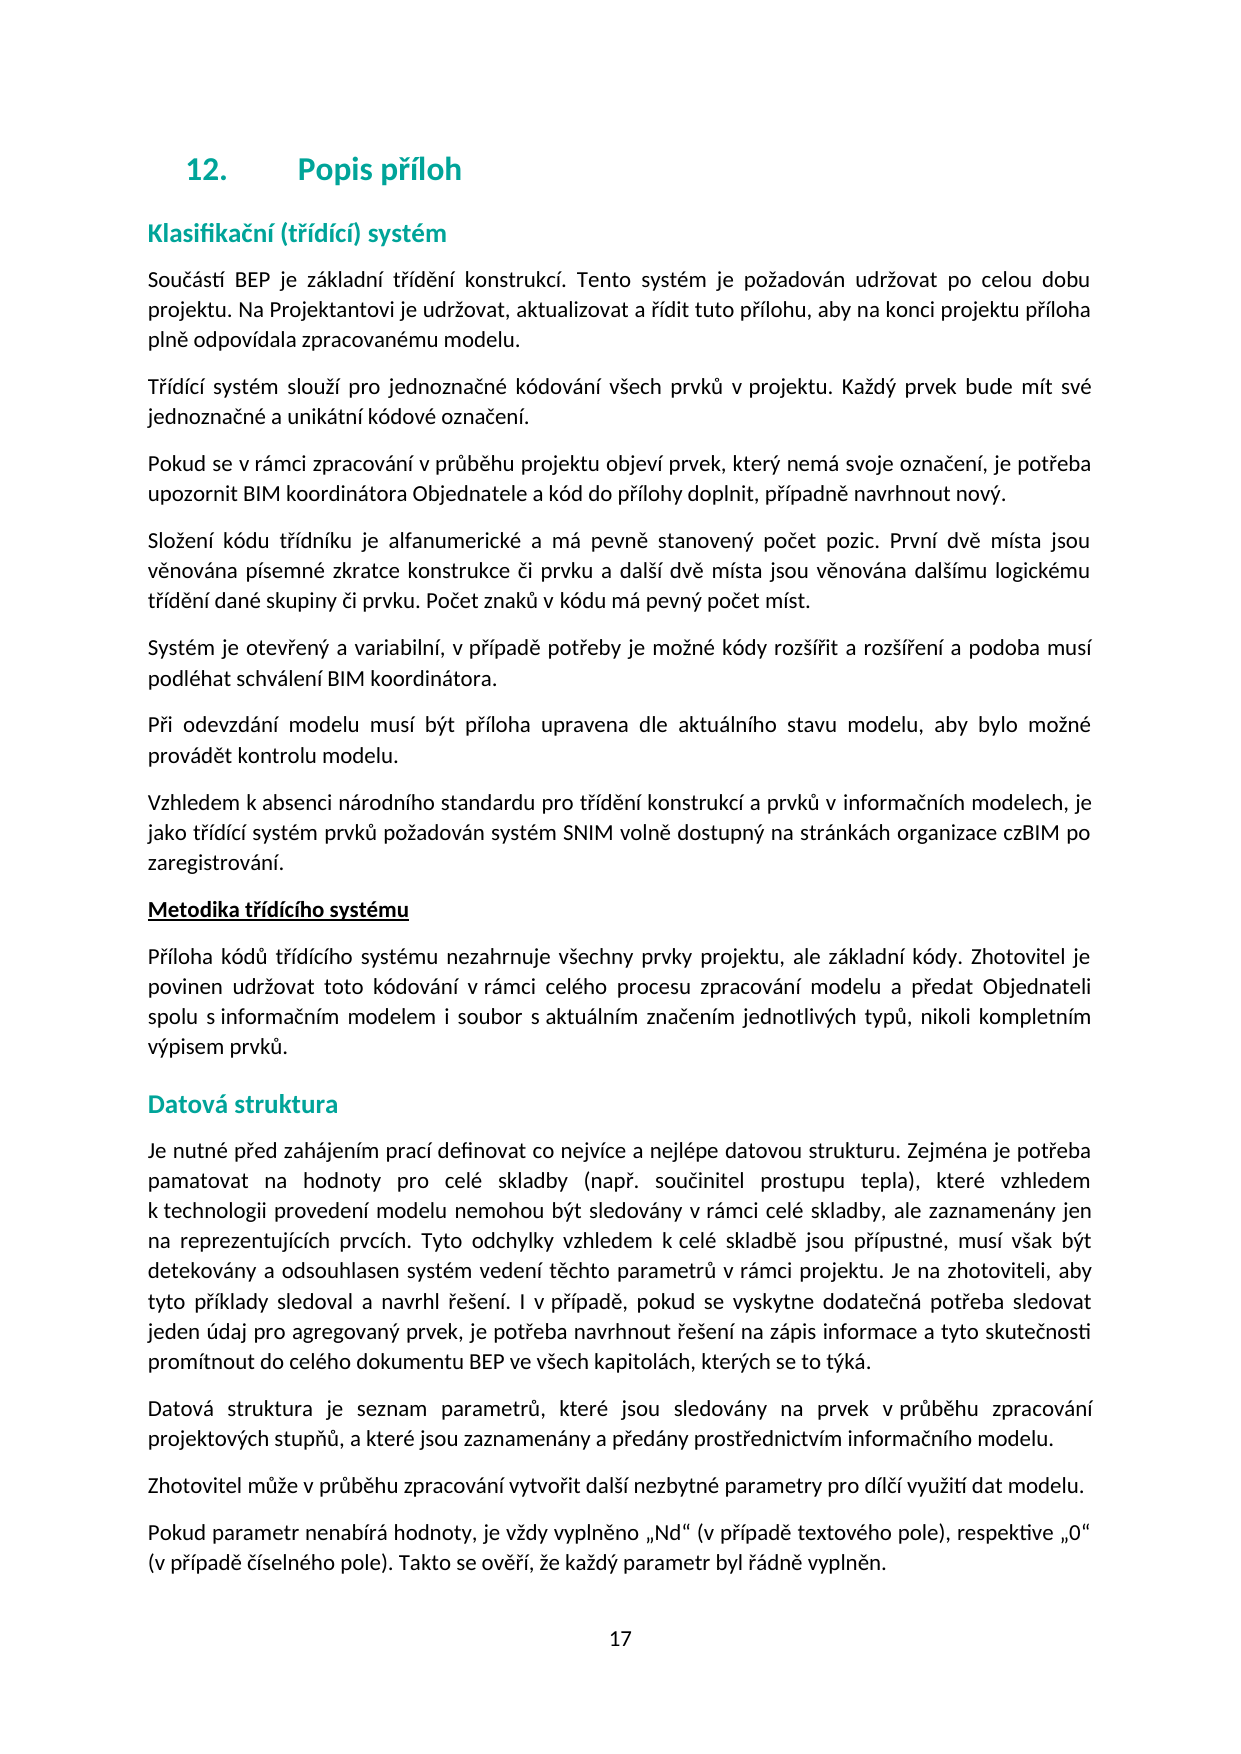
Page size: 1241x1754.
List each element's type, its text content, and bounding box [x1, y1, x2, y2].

text Vzhledem k absenci národního standardu pro třídění konstrukcí a prvků v informačních modelech, je jako třídící systém prvků požadován systém SNIM volně dostupný na stránkách organizace czBIM po zaregistrování. [148, 788, 1093, 876]
text Příloha kódů třídícího systému nezahrnuje všechny prvky projektu, ale základní kódy. Zhotovitel je povinen udržovat toto kódování v rámci celého procesu zpracování modelu a předat Objednateli spolu s informačním modelem i soubor s aktuálním značením jednotlivých typů, nikoli kompletním výpisem prvků. [148, 942, 1093, 1060]
text Pokud parametr nenabírá hodnoty, je vždy vyplněno „Nd“ (v případě textového pole), respektive „0“ (v případě číselného pole). Takto se ověří, že každý parametr byl řádně vyplněn. [148, 1518, 1093, 1576]
subtitle Popis příloh [185, 148, 1093, 188]
text Součástí BEP je základní třídění konstrukcí. Tento systém je požadován udržovat po celou dobu projektu. Na Projektantovi je udržovat, aktualizovat a řídit tuto přílohu, aby na konci projektu příloha plně odpovídala zpracovanému modelu. [148, 265, 1093, 353]
subtitle Datová struktura [148, 1088, 1093, 1121]
text Systém je otevřený a variabilní, v případě potřeby je možné kódy rozšířit a rozšíření a podoba musí podléhat schválení BIM koordinátora. [148, 633, 1093, 692]
text Metodika třídícího systému [148, 895, 1093, 923]
text Složení kódu třídníku je alfanumerické a má pevně stanovený počet pozic. První dvě místa jsou věnována písemné zkratce konstrukce či prvku a další dvě místa jsou věnována dalšímu logickému třídění dané skupiny či prvku. Počet znaků v kódu má pevný počet míst. [148, 526, 1093, 614]
text Zhotovitel může v průběhu zpracování vytvořit další nezbytné parametry pro dílčí využití dat modelu. [148, 1471, 1093, 1499]
subtitle Klasifikační (třídící) systém [148, 217, 1093, 249]
text Třídící systém slouží pro jednoznačné kódování všech prvků v projektu. Každý prvek bude mít své jednoznačné a unikátní kódové označení. [148, 372, 1093, 430]
text Pokud se v rámci zpracování v průběhu projektu objeví prvek, který nemá svoje označení, je potřeba upozornit BIM koordinátora Objednatele a kód do přílohy doplnit, případně navrhnout nový. [148, 449, 1093, 507]
text Je nutné před zahájením prací definovat co nejvíce a nejlépe datovou strukturu. Zejména je potřeba pamatovat na hodnoty pro celé skladby (např. součinitel prostupu tepla), které vzhledem k technologii provedení modelu nemohou být sledovány v rámci celé skladby, ale zaznamenány jen na reprezentujících prvcích. Tyto odchylky vzhledem k celé skladbě jsou přípustné, musí však být detekovány a odsouhlasen systém vedení těchto parametrů v rámci projektu. Je na zhotoviteli, aby tyto příklady sledoval a navrhl řešení. I v případě, pokud se vyskytne dodatečná potřeba sledovat jeden údaj pro agregovaný prvek, je potřeba navrhnout řešení na zápis informace a tyto skutečnosti promítnout do celého dokumentu BEP ve všech kapitolách, kterých se to týká. [148, 1136, 1093, 1375]
text Při odevzdání modelu musí být příloha upravena dle aktuálního stavu modelu, aby bylo možné provádět kontrolu modelu. [148, 711, 1093, 769]
text Datová struktura je seznam parametrů, které jsou sledovány na prvek v průběhu zpracování projektových stupňů, a které jsou zaznamenány a předány prostřednictvím informačního modelu. [148, 1394, 1093, 1452]
